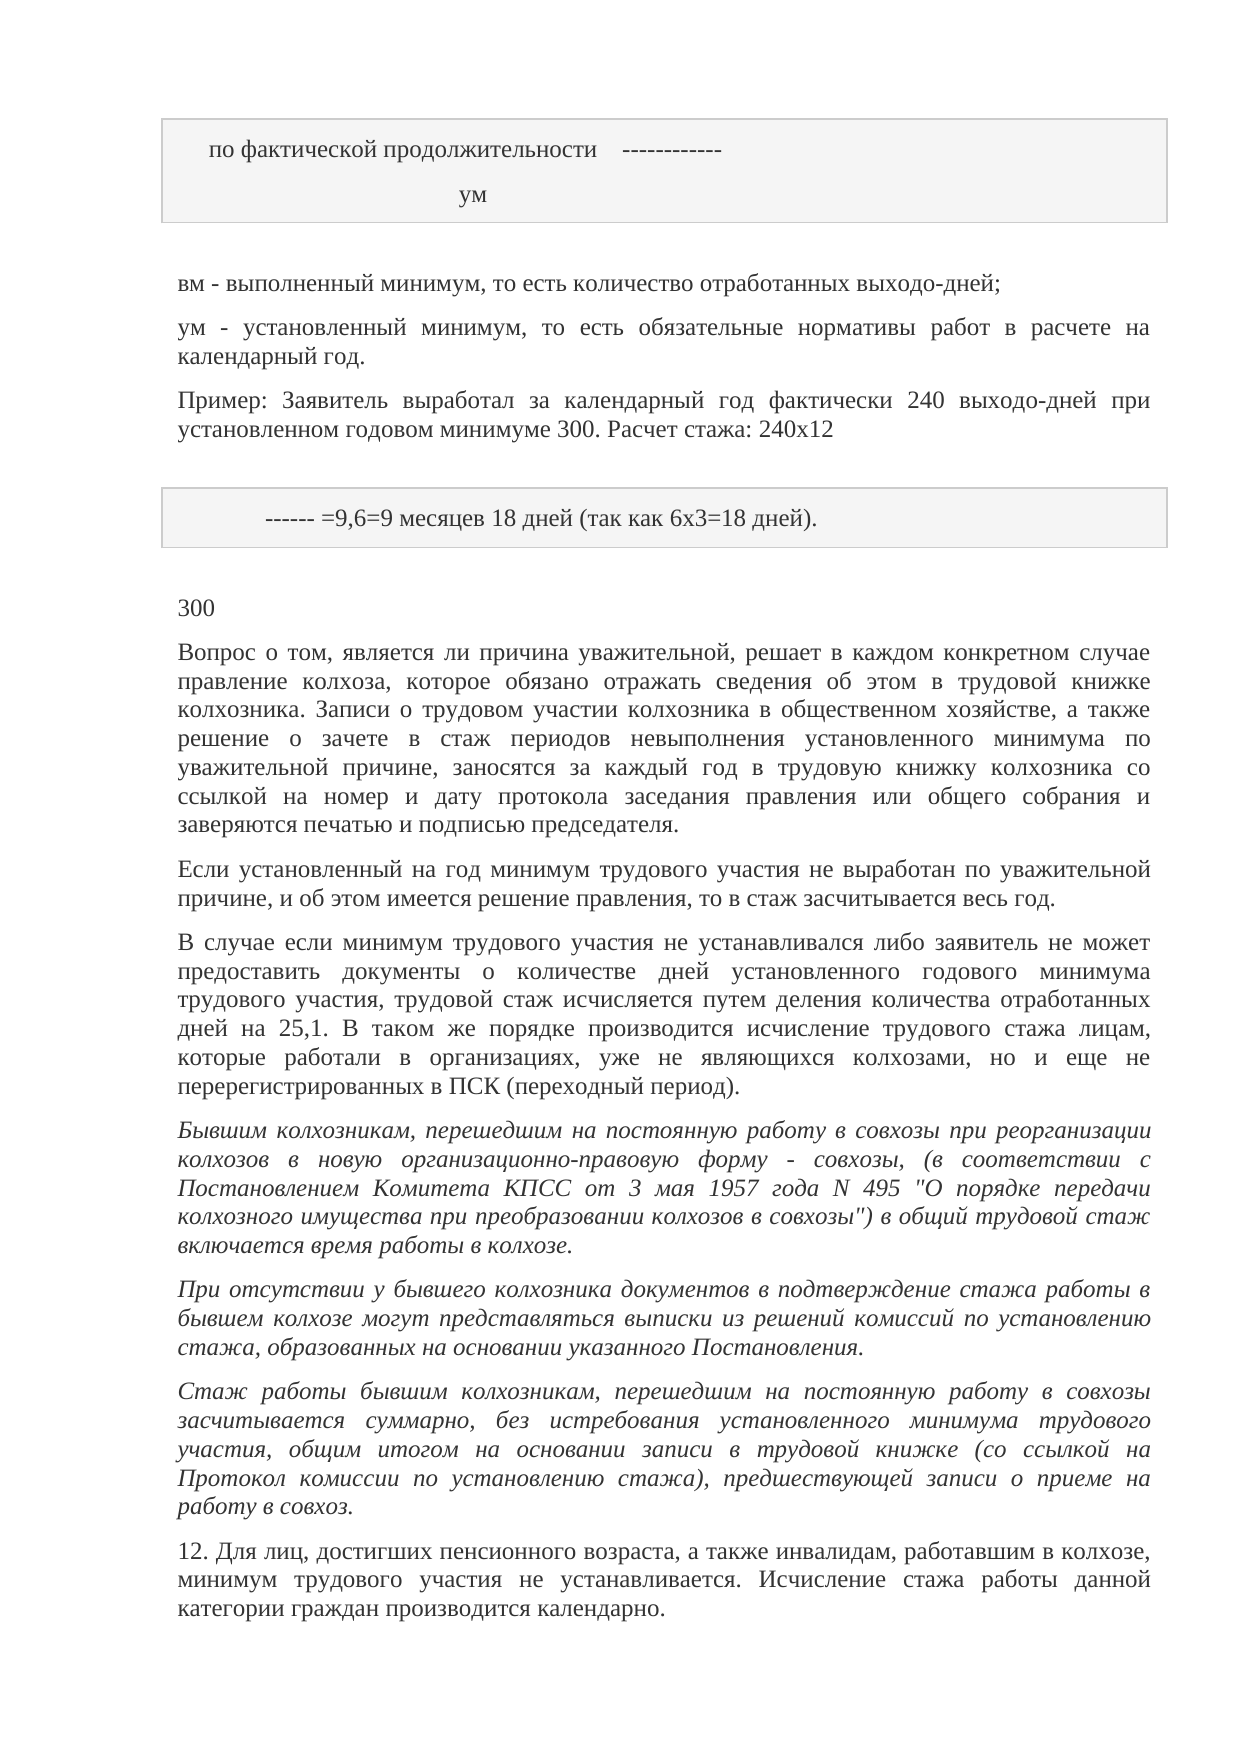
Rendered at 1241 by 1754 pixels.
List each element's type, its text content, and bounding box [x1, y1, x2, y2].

text ум - установленный минимум, то есть обязательные нормативы работ в расчете на календарный год. [177, 312, 1152, 370]
text При отсутствии у бывшего колхозника документов в подтверждение стажа работы в бывшем колхозе могут представляться выписки из решений комиссий по установлению стажа, образованных на основании указанного Постановления. [177, 1274, 1152, 1361]
text 300 [177, 593, 1152, 621]
text 12. Для лиц, достигших пенсионного возраста, а также инвалидам, работавшим в колхозе, минимум трудового участия не устанавливается. Исчисление стажа работы данной категории граждан производится календарно. [177, 1536, 1152, 1622]
text Если установленный на год минимум трудового участия не выработан по уважительной причине, и об этом имеется решение правления, то в стаж засчитывается весь год. [177, 854, 1152, 911]
text Вопрос о том, является ли причина уважительной, решает в каждом конкретном случае правление колхоза, которое обязано отражать сведения об этом в трудовой книжке колхозника. Записи о трудовом участии колхозника в общественном хозяйстве, а также решение о зачете в стаж периодов невыполнения установленного минимума по уважительной причине, заносятся за каждый год в трудовую книжку колхозника со ссылкой на номер и дату протокола заседания правления или общего собрания и заверяются печатью и подписью председателя. [177, 637, 1152, 838]
text Пример: Заявитель выработал за календарный год фактически 240 выходо-дней при установленном годовом минимуме 300. Расчет стажа: 240х12 [177, 385, 1152, 443]
text по фактической продолжительности ------------ [163, 120, 1166, 162]
text Бывшим колхозникам, перешедшим на постоянную работу в совхозы при реорганизации колхозов в новую организационно-правовую форму - совхозы, (в соответствии с Постановлением Комитета КПСС от 3 мая 1957 года N 495 "О порядке передачи колхозного имущества при преобразовании колхозов в совхозы") в общий трудовой стаж включается время работы в колхозе. [177, 1115, 1152, 1259]
text Стаж работы бывшим колхозникам, перешедшим на постоянную работу в совхозы засчитывается суммарно, без истребования установленного минимума трудового участия, общим итогом на основании записи в трудовой книжке (со ссылкой на Протокол комиссии по установлению стажа), предшествующей записи о приеме на работу в совхоз. [177, 1376, 1152, 1520]
text вм - выполненный минимум, то есть количество отработанных выходо-дней; [177, 268, 1152, 297]
text В случае если минимум трудового участия не устанавливался либо заявитель не может предоставить документы о количестве дней установленного годового минимума трудового участия, трудовой стаж исчисляется путем деления количества отработанных дней на 25,1. В таком же порядке производится исчисление трудового стажа лицам, которые работали в организациях, уже не являющихся колхозами, но и еще не перерегистрированных в ПСК (переходный период). [177, 927, 1152, 1099]
text ------ =9,6=9 месяцев 18 дней (так как 6х3=18 дней). [163, 489, 1166, 547]
text ум [163, 162, 1166, 222]
